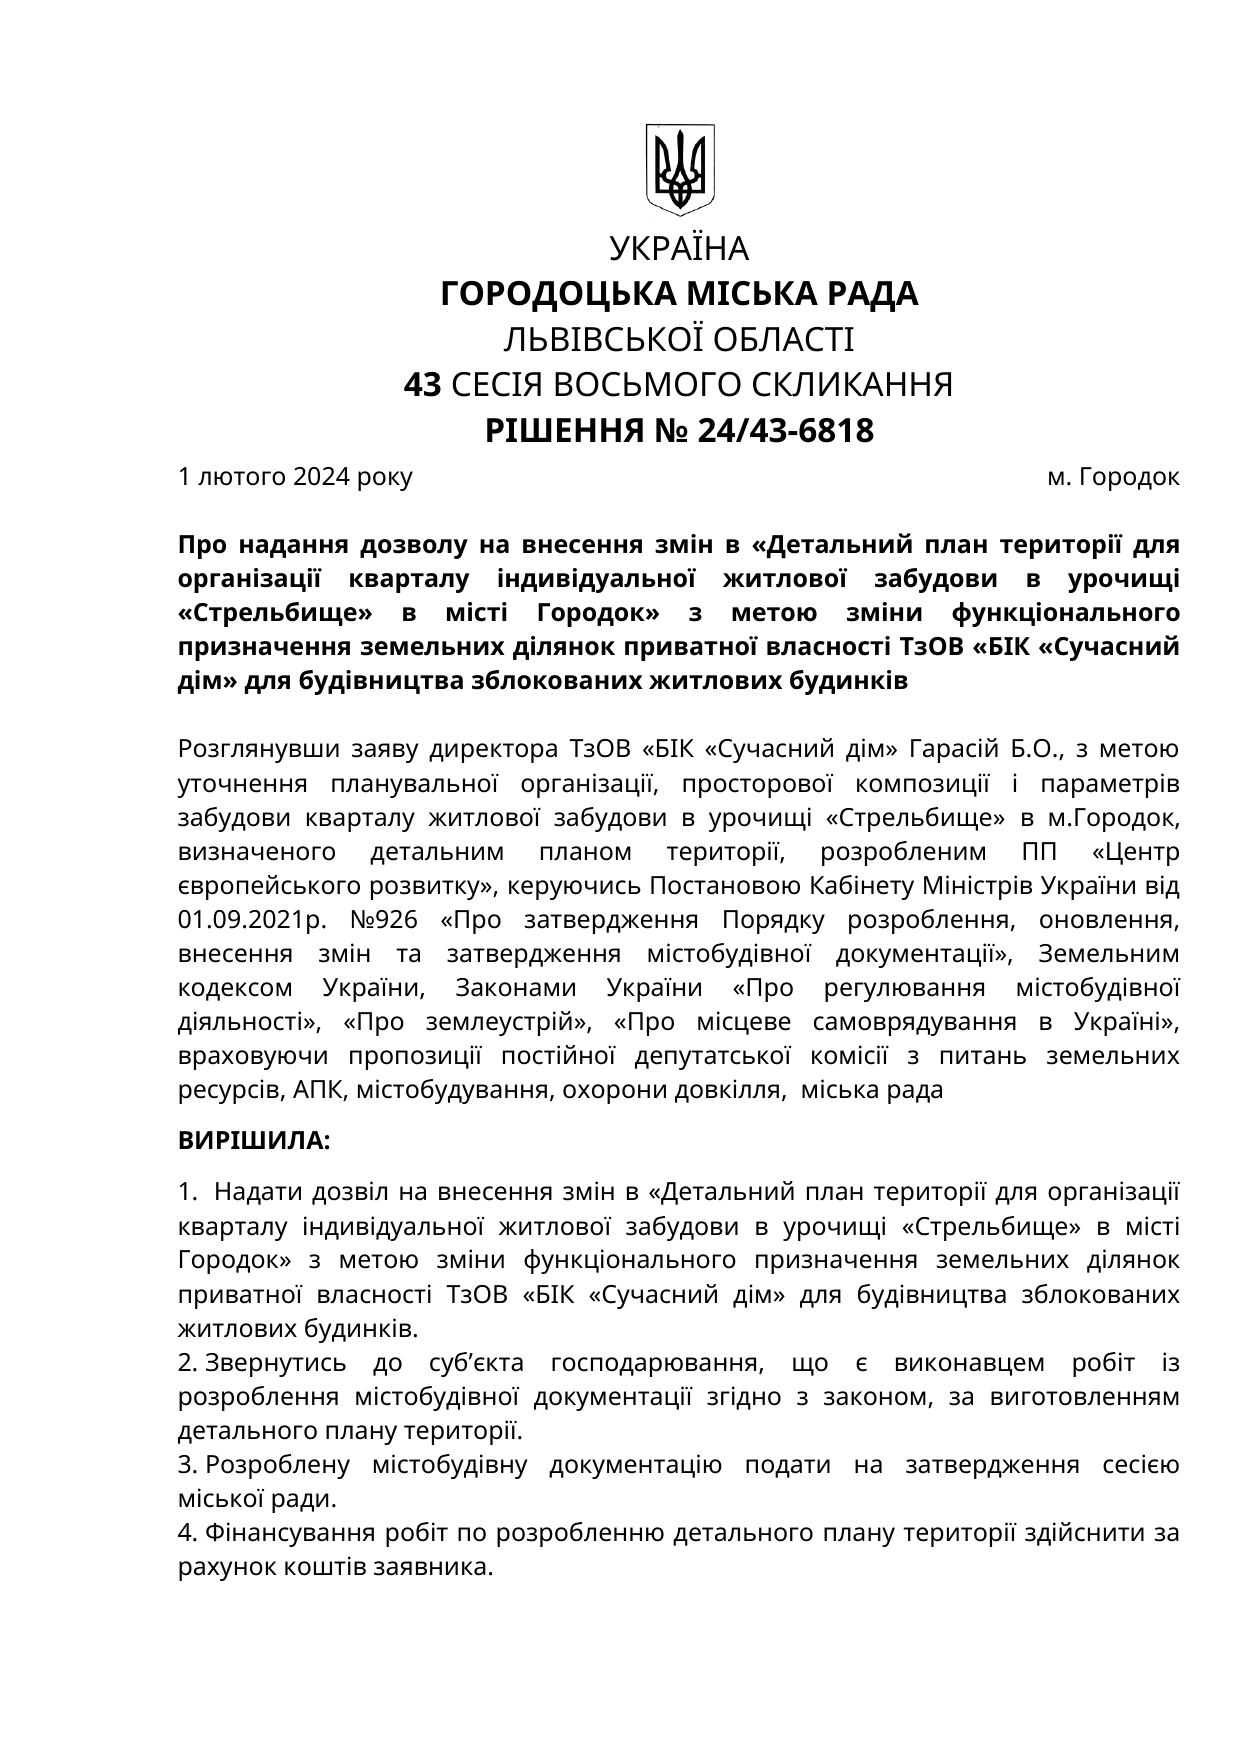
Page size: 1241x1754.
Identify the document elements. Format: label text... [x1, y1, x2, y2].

list Про надання дозволу на внесення змін в «Детальний план території для організації кварталу індивідуальної житлової забудови в урочищі «Стрельбище» в місті Городок» з метою зміни функціонального призначення земельних ділянок приватної власності ТзОВ «БІК «Сучасний дім» для будівництва зблокованих житлових будинків [177, 527, 1181, 697]
list Розроблену містобудівну документацію подати на затвердження сесією міської ради. [177, 1447, 1181, 1515]
text ЛЬВІВСЬКОЇ ОБЛАСТІ [177, 316, 1181, 361]
list Фінансування робіт по розробленню детального плану території здійснити за рахунок коштів заявника. [177, 1515, 1181, 1583]
text РІШЕННЯ № 24/43-6818 [177, 406, 1181, 452]
text ВИРІШИЛА: [177, 1123, 1181, 1157]
text ГОРОДОЦЬКА МІСЬКА РАДА [177, 270, 1181, 316]
text Розглянувши заяву директора ТзОВ «БІК «Сучасний дім» Гарасій Б.О., з метою уточнення планувальної організації, просторової композиції і параметрів забудови кварталу житлової забудови в урочищі «Стрельбище» в м.Городок, визначеного детальним планом території, розробленим ПП «Центр європейського розвитку», керуючись Постановою Кабінету Міністрів України від 01.09.2021р. №926 «Про затвердження Порядку розроблення, оновлення, внесення змін та затвердження містобудівної документації», Земельним кодексом України, Законами України «Про регулювання містобудівної діяльності», «Про землеустрій», «Про місцеве самоврядування в Україні», враховуючи пропозиції постійної депутатської комісії з питань земельних ресурсів, АПК, містобудування, охорони довкілля, міська рада [177, 731, 1181, 1106]
picture [633, 118, 726, 221]
text 1 лютого 2024 року м. Городок [177, 459, 1181, 493]
list Звернутись до суб’єкта господарювання, що є виконавцем робіт із розроблення містобудівної документації згідно з законом, за виготовленням детального плану території. [177, 1344, 1181, 1447]
list Надати дозвіл на внесення змін в «Детальний план території для організації кварталу індивідуальної житлової забудови в урочищі «Стрельбище» в місті Городок» з метою зміни функціонального призначення земельних ділянок приватної власності ТзОВ «БІК «Сучасний дім» для будівництва зблокованих житлових будинків. [177, 1174, 1181, 1344]
text УКРАЇНА [177, 225, 1181, 270]
text 43 сесія восьмого скликання [177, 361, 1181, 406]
